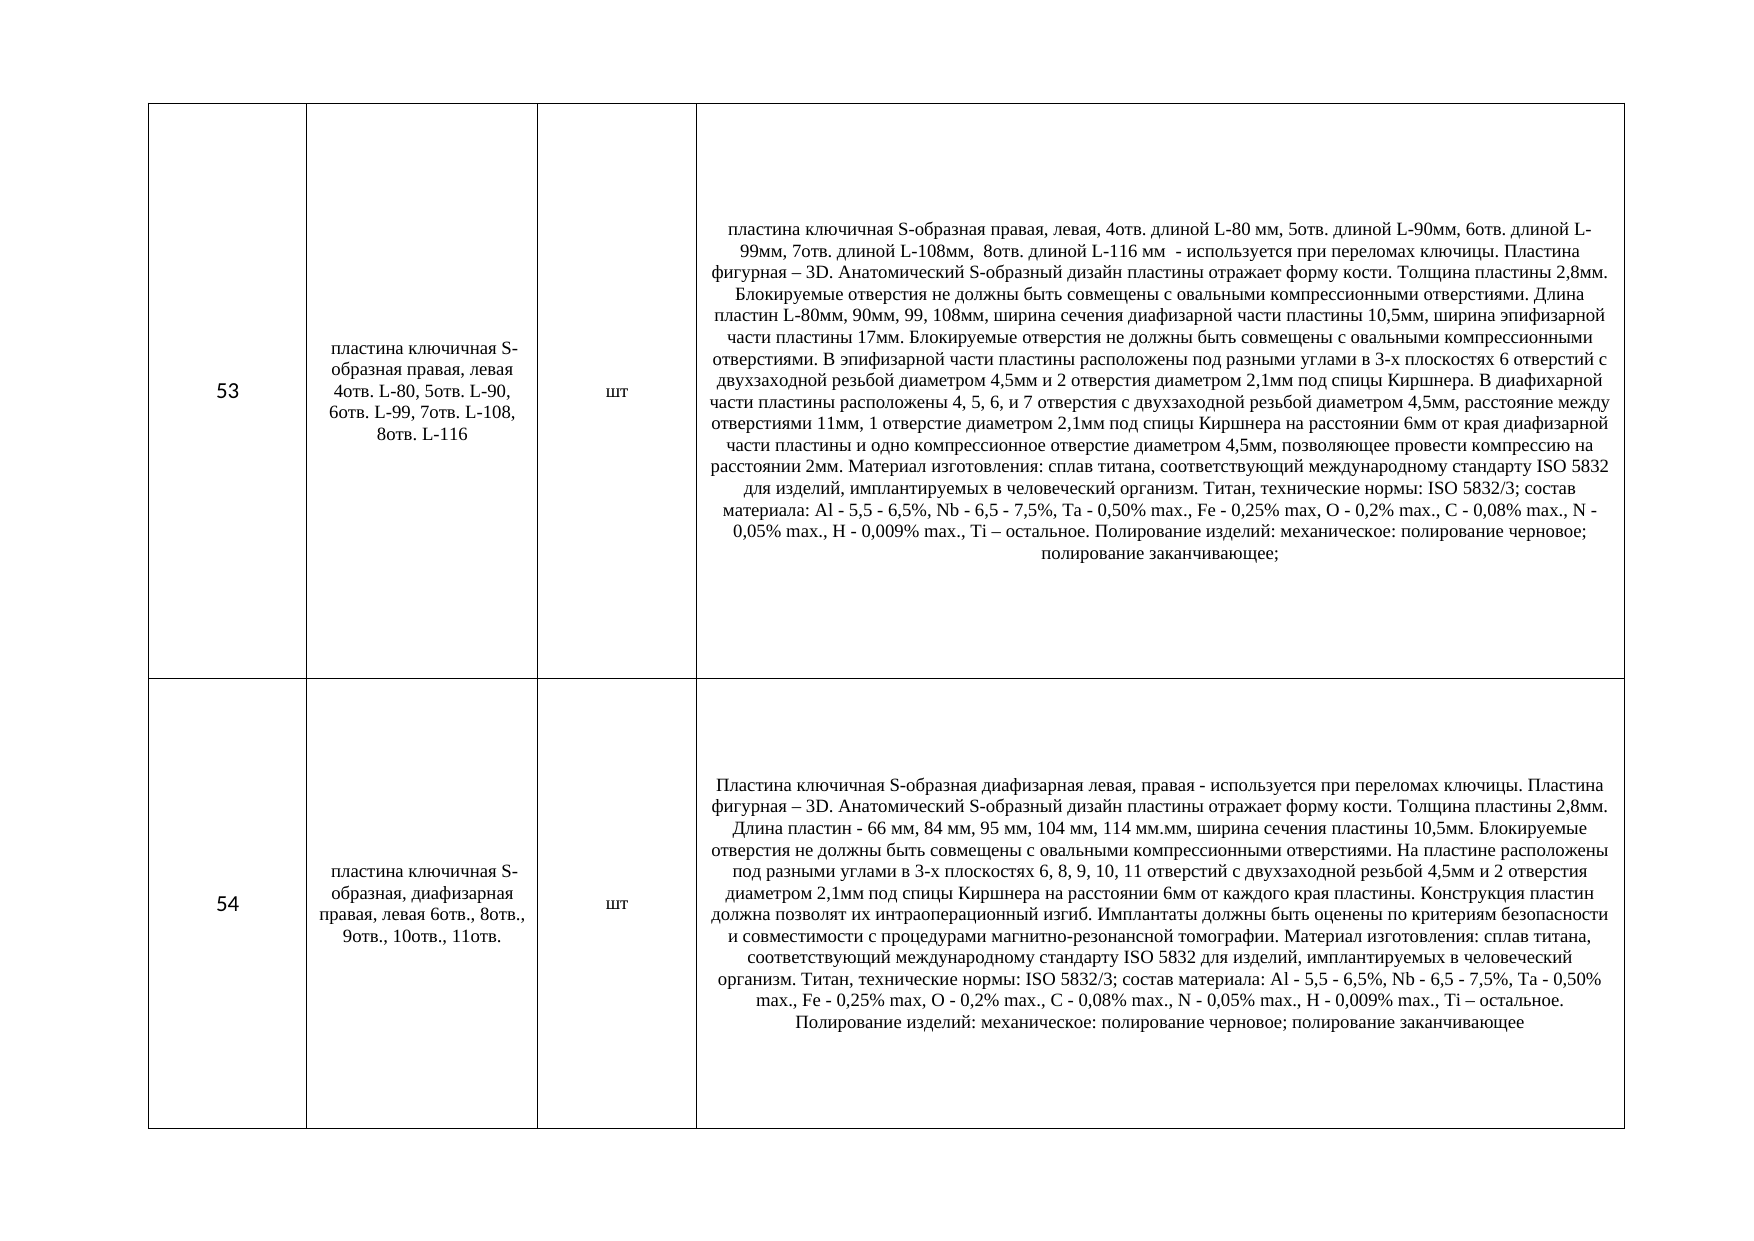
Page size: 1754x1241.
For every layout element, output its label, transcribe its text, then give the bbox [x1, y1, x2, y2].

table_cell шт [538, 679, 696, 1128]
table_cell 53 [149, 104, 306, 678]
table_cell 54 [149, 679, 306, 1128]
table_cell пластина ключичная S-образная правая, левая 4отв. L-80, 5отв. L-90, 6отв. L-99, 7отв. L-108, 8отв. L-116 [307, 104, 537, 678]
table_cell шт [538, 104, 696, 678]
table_cell Пластина ключичная S-образная диафизарная левая, правая - используется при переломах ключицы. Пластина фигурная – 3D. Анатомический S-образный дизайн пластины отражает форму кости. Толщина пластины 2,8мм. Длина пластин - 66 мм, 84 мм, 95 мм, 104 мм, 114 мм.мм, ширина сечения пластины 10,5мм. Блокируемые отверстия не должны быть совмещены с овальными компрессионными отверстиями. На пластине расположены под разными углами в 3-х плоскостях 6, 8, 9, 10, 11 отверстий с двухзаходной резьбой 4,5мм и 2 отверстия диаметром 2,1мм под спицы Киршнера на расстоянии 6мм от каждого края пластины. Конструкция пластин должна позволят их интраоперационный изгиб. Имплантаты должны быть оценены по критериям безопасности и совместимости с процедурами магнитно-резонансной томографии. Материал изготовления: сплав титана, соответствующий международному стандарту ISO 5832 для изделий, имплантируемых в человеческий организм. Титан, технические нормы: ISO 5832/3; состав материала: Al - 5,5 - 6,5%, Nb - 6,5 - 7,5%, Ta - 0,50% max., Fe - 0,25% max, O - 0,2% max., C - 0,08% max., N - 0,05% max., H - 0,009% max., Ti – остальное. Полирование изделий: механическое: полирование черновое; полирование заканчивающее [697, 679, 1624, 1128]
table_cell пластина ключичная S-образная, диафизарная правая, левая 6отв., 8отв., 9отв., 10отв., 11отв. [307, 679, 537, 1128]
table_cell пластина ключичная S-образная правая, левая, 4отв. длиной L-80 мм, 5отв. длиной L-90мм, 6отв. длиной L-99мм, 7отв. длиной L-108мм, 8отв. длиной L-116 мм - используется при переломах ключицы. Пластина фигурная – 3D. Анатомический S-образный дизайн пластины отражает форму кости. Толщина пластины 2,8мм. Блокируемые отверстия не должны быть совмещены с овальными компрессионными отверстиями. Длина пластин L-80мм, 90мм, 99, 108мм, ширина сечения диафизарной части пластины 10,5мм, ширина эпифизарной части пластины 17мм. Блокируемые отверстия не должны быть совмещены с овальными компрессионными отверстиями. В эпифизарной части пластины расположены под разными углами в 3-х плоскостях 6 отверстий с двухзаходной резьбой диаметром 4,5мм и 2 отверстия диаметром 2,1мм под спицы Киршнера. В диафихарной части пластины расположены 4, 5, 6, и 7 отверстия с двухзаходной резьбой диаметром 4,5мм, расстояние между отверстиями 11мм, 1 отверстие диаметром 2,1мм под спицы Киршнера на расстоянии 6мм от края диафизарной части пластины и одно компрессионное отверстие диаметром 4,5мм, позволяющее провести компрессию на расстоянии 2мм. Материал изготовления: сплав титана, соответствующий международному стандарту ISO 5832 для изделий, имплантируемых в человеческий организм. Титан, технические нормы: ISO 5832/3; состав материала: Al - 5,5 - 6,5%, Nb - 6,5 - 7,5%, Ta - 0,50% max., Fe - 0,25% max, O - 0,2% max., C - 0,08% max., N - 0,05% max., H - 0,009% max., Ti – остальное. Полирование изделий: механическое: полирование черновое; полирование заканчивающее; [697, 104, 1624, 678]
